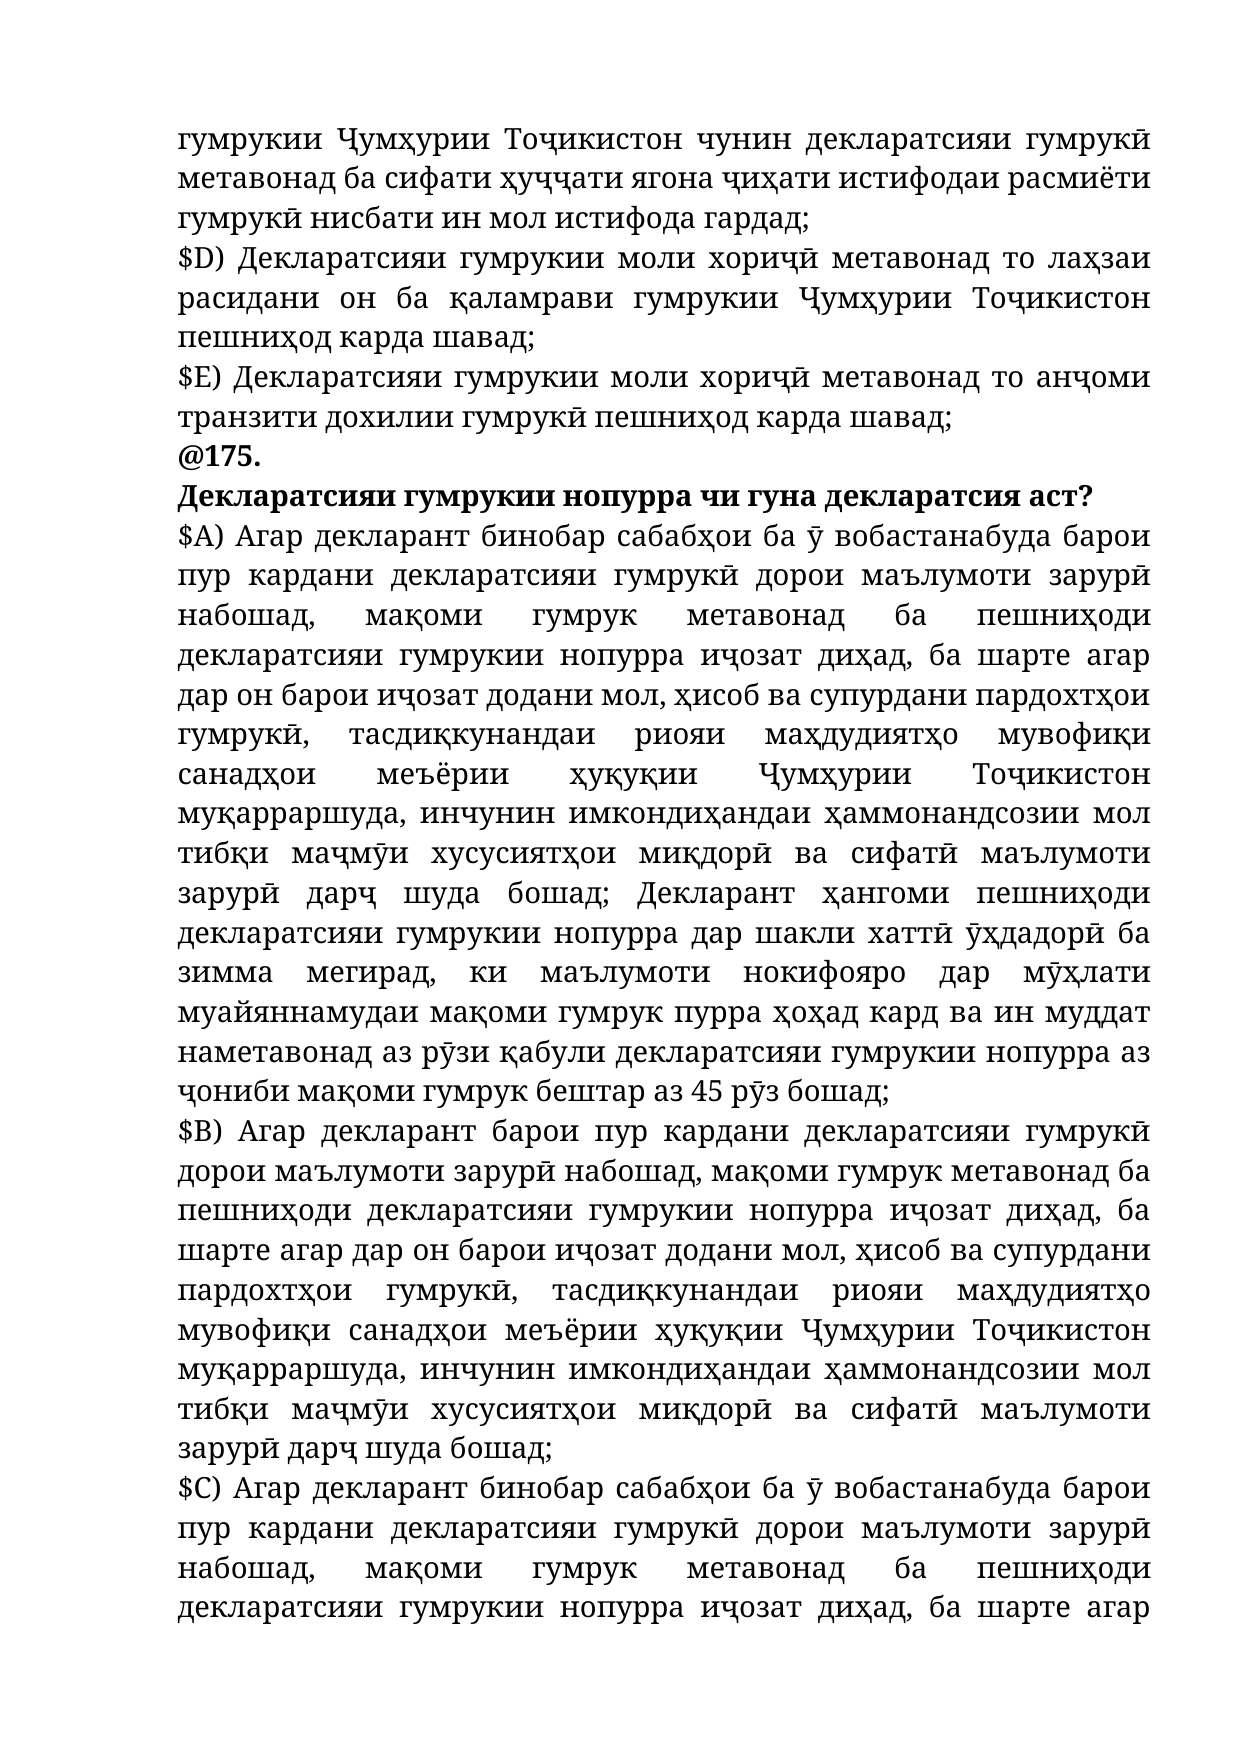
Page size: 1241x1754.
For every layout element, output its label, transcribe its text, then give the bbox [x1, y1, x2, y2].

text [177, 1467, 1152, 1626]
text Декларатсияи гумрукии нопурра чи гуна декларатсия аст? [177, 475, 1152, 515]
text $A) Агар декларант бинобар сабабҳои ба ӯ вобастанабуда барои пур кардани декларатсияи гумрукӣ дорои маълумоти зарурӣ набошад, мақоми гумрук метавонад ба пешниҳоди декларатсияи гумрукии нопурра иҷозат диҳад, ба шарте агар дар он барои иҷозат додани мол, ҳисоб ва супурдани пардохтҳои гумрукӣ, тасдиқкунандаи риояи маҳдудиятҳо мувофиқи санадҳои меъёрии ҳуқуқии Ҷумҳурии Тоҷикистон муқарраршуда, инчунин имкондиҳандаи ҳаммонандсозии мол тибқи маҷмӯи хусусиятҳои миқдорӣ ва сифатӣ маълумоти зарурӣ дарҷ шуда бошад; Декларант ҳангоми пешниҳоди декларатсияи гумрукии нопурра дар шакли хаттӣ ӯҳдадорӣ ба зимма мегирад, ки маълумоти нокифояро дар мӯҳлати муайяннамудаи мақоми гумрук пурра ҳоҳад кард ва ин муддат наметавонад аз рӯзи қабули декларатсияи гумрукии нопурра аз ҷониби мақоми гумрук бештар аз 45 рӯз бошад; [177, 515, 1152, 1110]
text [177, 118, 1152, 237]
text $E) Декларатсияи гумрукии моли хориҷӣ метавонад то анҷоми транзити дохилии гумрукӣ пешниҳод карда шавад; [177, 356, 1152, 436]
text $B) Агар декларант барои пур кардани декларатсияи гумрукӣ дорои маълумоти зарурӣ набошад, мақоми гумрук метавонад ба пешниҳоди декларатсияи гумрукии нопурра иҷозат диҳад, ба шарте агар дар он барои иҷозат додани мол, ҳисоб ва супурдани пардохтҳои гумрукӣ, тасдиқкунандаи риояи маҳдудиятҳо мувофиқи санадҳои меъёрии ҳуқуқии Ҷумҳурии Тоҷикистон муқарраршуда, инчунин имкондиҳандаи ҳаммонандсозии мол тибқи маҷмӯи хусусиятҳои миқдорӣ ва сифатӣ маълумоти зарурӣ дарҷ шуда бошад; [177, 1110, 1152, 1467]
text $D) Декларатсияи гумрукии моли хориҷӣ метавонад то лаҳзаи расидани он ба қаламрави гумрукии Ҷумҳурии Тоҷикистон пешниҳод карда шавад; [177, 237, 1152, 356]
text @175. [177, 436, 1152, 475]
